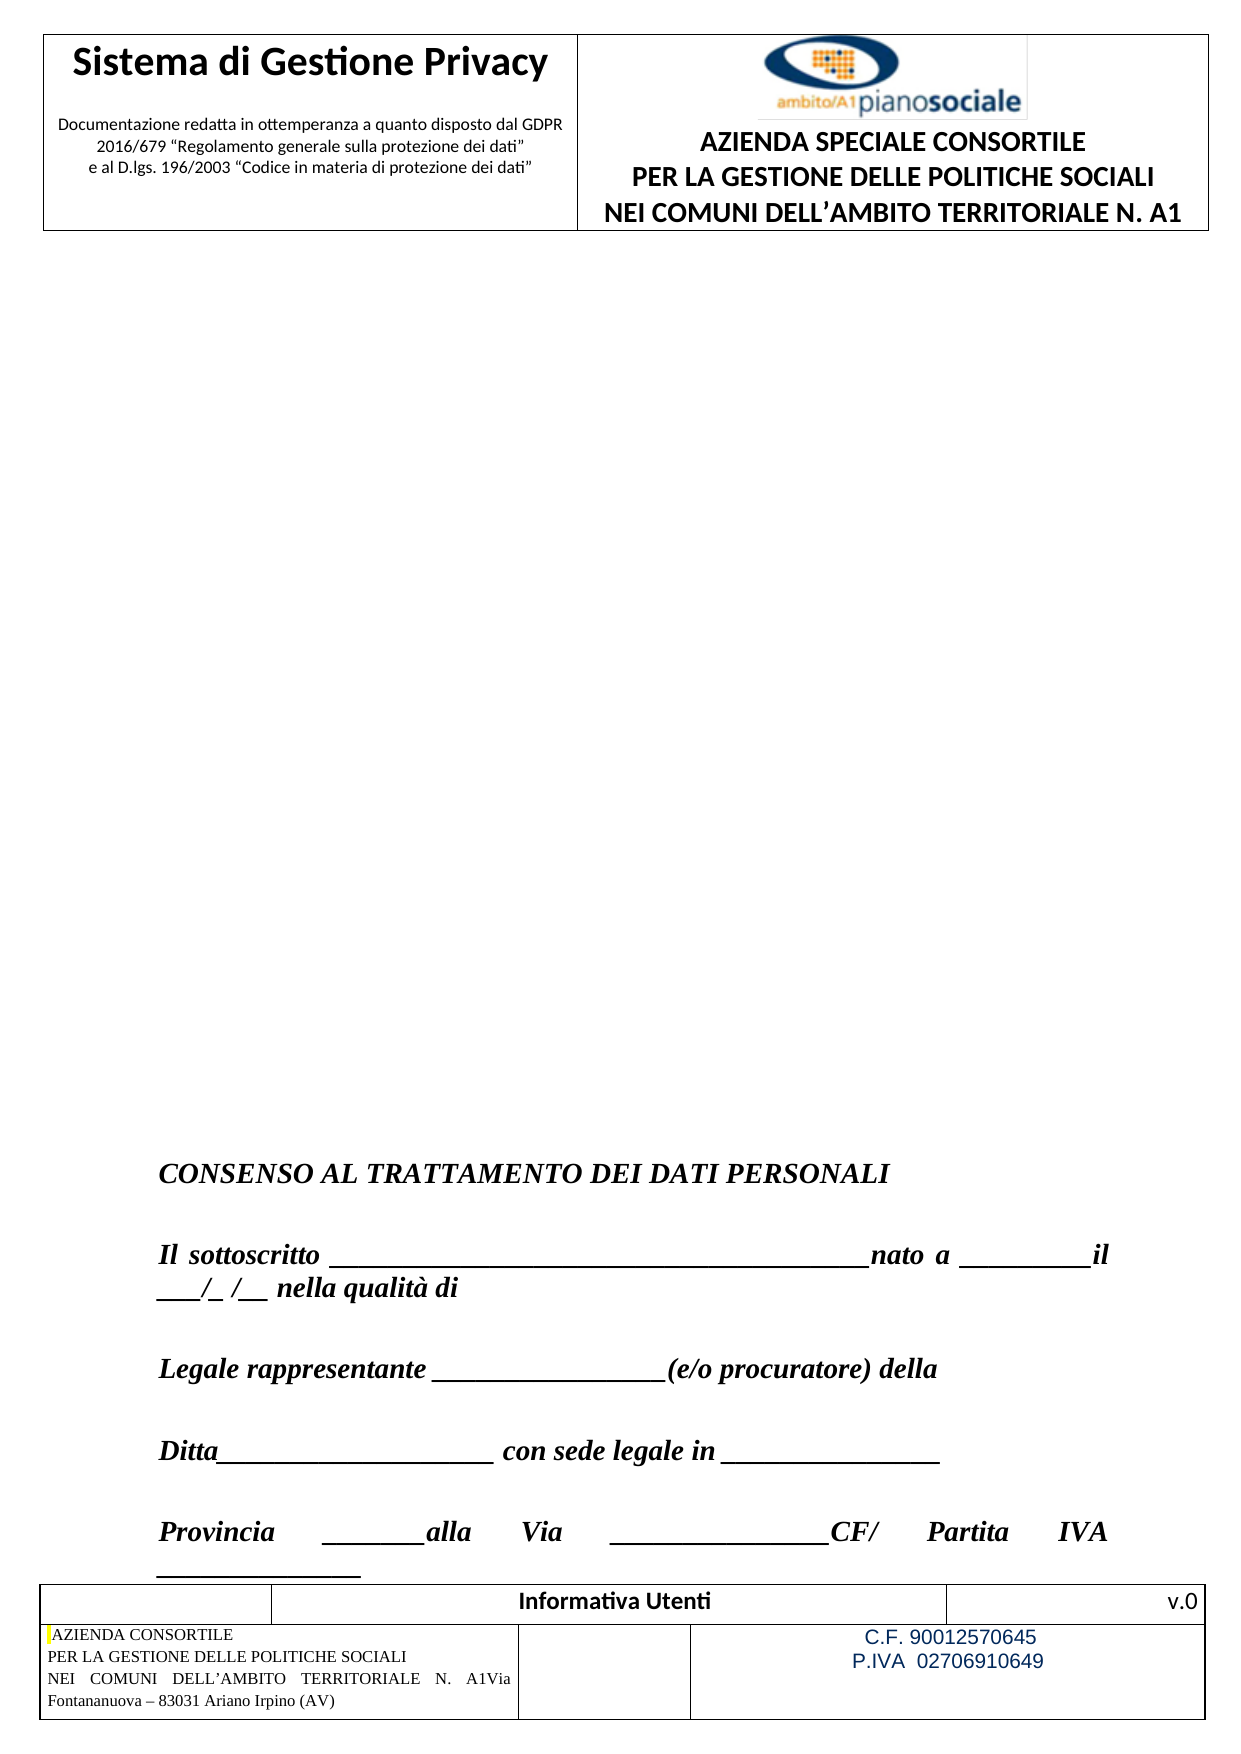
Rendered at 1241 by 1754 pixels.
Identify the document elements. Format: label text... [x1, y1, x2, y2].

text Provincia _______alla Via _______________CF/ Partita IVA ______________ [158, 1514, 1112, 1581]
text Legale rappresentante ________________(e/o procuratore) della [158, 1352, 1112, 1385]
text Il sottoscritto _____________________________________nato a _________il ___/_ /__ nella qualità di [158, 1237, 1112, 1304]
picture [757, 35, 1029, 123]
text Ditta___________________ con sede legale in _______________ [158, 1433, 1112, 1466]
text CONSENSO AL TRATTAMENTO DEI DATI PERSONALI [158, 1156, 1112, 1189]
